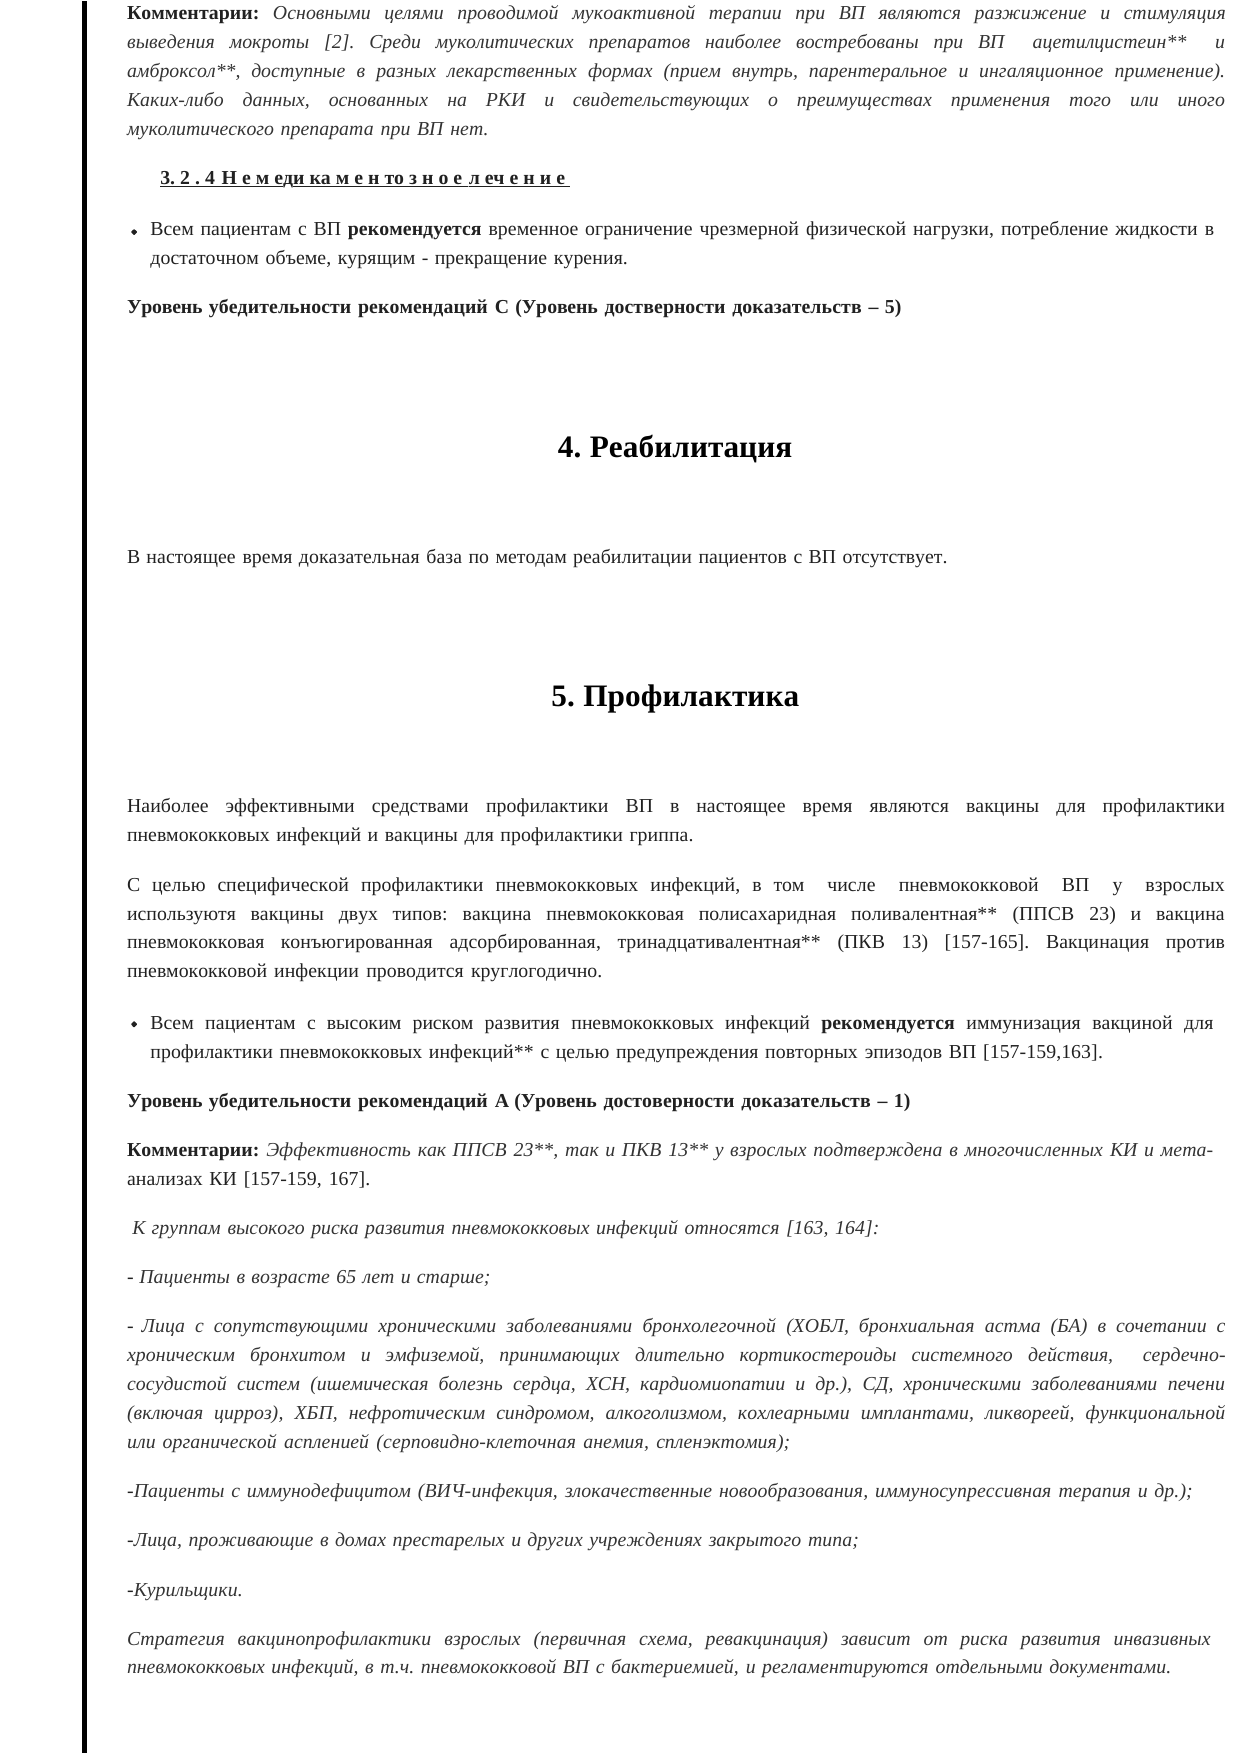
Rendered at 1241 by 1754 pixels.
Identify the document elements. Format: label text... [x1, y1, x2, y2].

text К группам высокого риска развития пневмококковых инфекций относятся [163, 164]: [132, 1216, 1236, 1239]
subtitle 3. 2 . 4 Н е м еди ка м е н то з н о е л еч е н и е [160, 166, 1236, 188]
subtitle Профилактика [551, 678, 1236, 713]
text Всем пациентам с высоким риском развития пневмококковых инфекций рекомендуется иммунизация вакциной для профилактики пневмококковых инфекций** с целью предупреждения повторных эпизодов ВП [157-159,163]. [150, 1011, 1226, 1063]
text Стратегия вакцинопрофилактики взрослых (первичная схема, ревакцинация) зависит от риска развития инвазивных пневмококковых инфекций, в т.ч. пневмококковой ВП с бактериемией, и регламентируются отдельными документами. [127, 1627, 1226, 1678]
text Наиболее эффективными средствами профилактики ВП в настоящее время являются вакцины для профилактики пневмококковых инфекций и вакцины для профилактики гриппа. [127, 794, 1226, 846]
text С целью специфической профилактики пневмококковых инфекций, в том числе пневмококковой ВП у взрослых используютя вакцины двух типов: вакцина пневмококковая полисахаридная поливалентная** (ППСВ 23) и вакцина пневмококковая конъюгированная адсорбированная, тринадцативалентная** (ПКВ 13) [157-165]. Вакцинация против пневмококковой инфекции проводится круглогодично. [127, 872, 1226, 982]
text Комментарии: Эффективность как ППСВ 23**, так и ПКВ 13** у взрослых подтверждена в многочисленных КИ и мета- [127, 1138, 1236, 1161]
subtitle Уровень убедительности рекомендаций A (Уровень достоверности доказательств – 1) [127, 1089, 1236, 1112]
text -Курильщики. [127, 1577, 1236, 1600]
text -Пациенты с иммунодефицитом (ВИЧ-инфекция, злокачественные новообразования, иммуносупрессивная терапия и др.); [127, 1479, 1236, 1502]
text анализах КИ [157-159, 167]. [127, 1167, 1236, 1190]
list Пациенты в возрасте 65 лет и старше; [127, 1265, 1236, 1288]
text Комментарии: Основными целями проводимой мукоактивной терапии при ВП являются разжижение и стимуляция выведения мокроты [2]. Среди муколитических препаратов наиболее востребованы при ВП ацетилцистеин** и амброксол**, доступные в разных лекарственных формах (прием внутрь, парентеральное и ингаляционное применение). Каких-либо данных, основанных на РКИ и свидетельствующих о преимуществах применения того или иного муколитического препарата при ВП нет. [127, 1, 1226, 139]
text Всем пациентам с ВП рекомендуется временное ограничение чрезмерной физической нагрузки, потребление жидкости в достаточном объеме, курящим - прекращение курения. [150, 217, 1226, 269]
list Лица с сопутствующими хроническими заболеваниями бронхолегочной (ХОБЛ, бронхиальная астма (БА) в сочетании с хроническим бронхитом и эмфиземой, принимающих длительно кортикостероиды системного действия, сердечно- сосудистой систем (ишемическая болезнь сердца, ХСН, кардиомиопатии и др.), СД, хроническими заболеваниями печени (включая цирроз), ХБП, нефротическим синдромом, алкоголизмом, кохлеарными имплантами, ликвореей, функциональной или органической аспленией (серповидно-клеточная анемия, спленэктомия); [127, 1314, 1226, 1453]
text В настоящее время доказательная база по методам реабилитации пациентов с ВП отсутствует. [127, 545, 1236, 567]
text -Лица, проживающие в домах престарелых и других учреждениях закрытого типа; [127, 1528, 1236, 1551]
list Реабилитация [558, 428, 1236, 464]
subtitle Уровень убедительности рекомендаций С (Уровень достверности доказательств – 5) [127, 295, 1236, 318]
